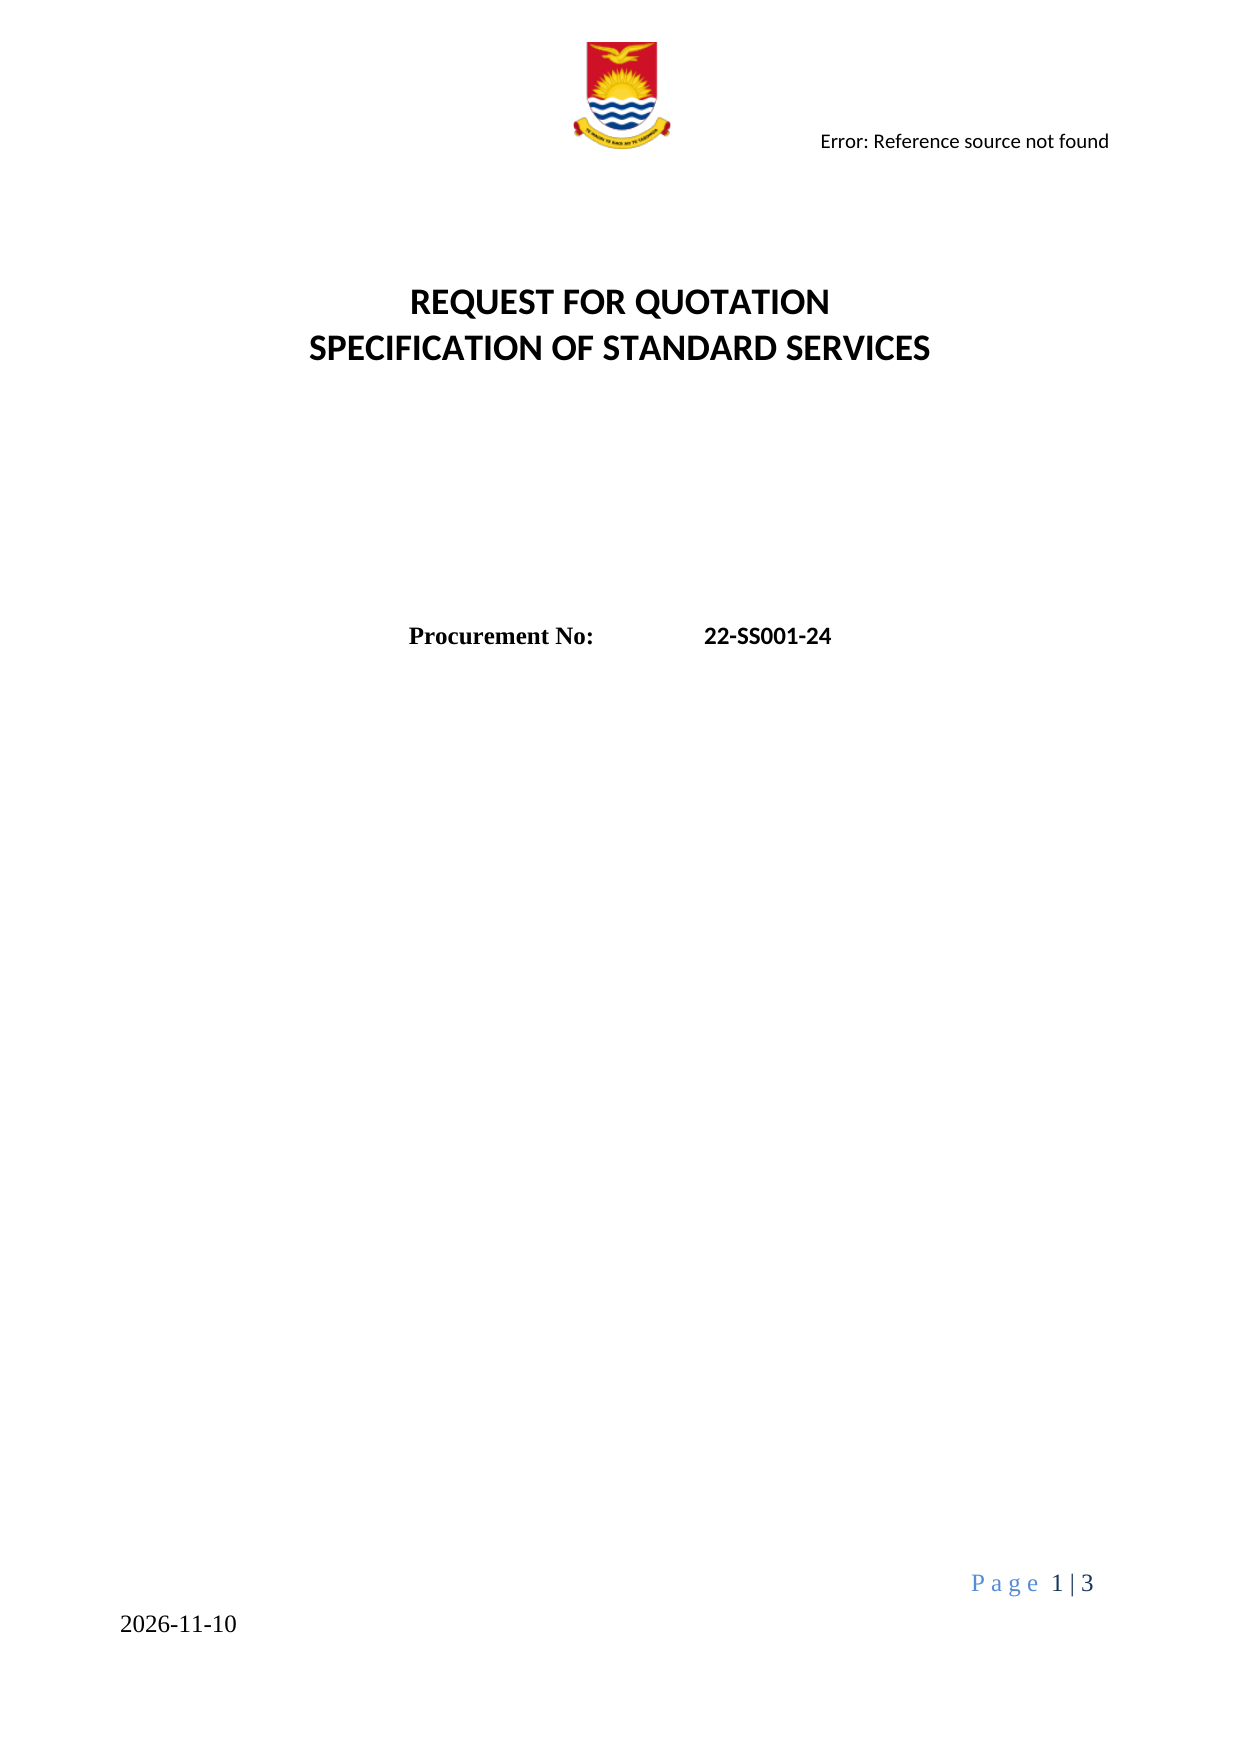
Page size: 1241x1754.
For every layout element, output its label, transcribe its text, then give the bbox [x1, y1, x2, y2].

text Procurement No: 22-SS001-24 [120, 620, 1120, 651]
picture [573, 42, 671, 149]
text REQUEST FOR QUOTATION SPECIFICATION OF STANDARD SERVICES [120, 278, 1120, 370]
